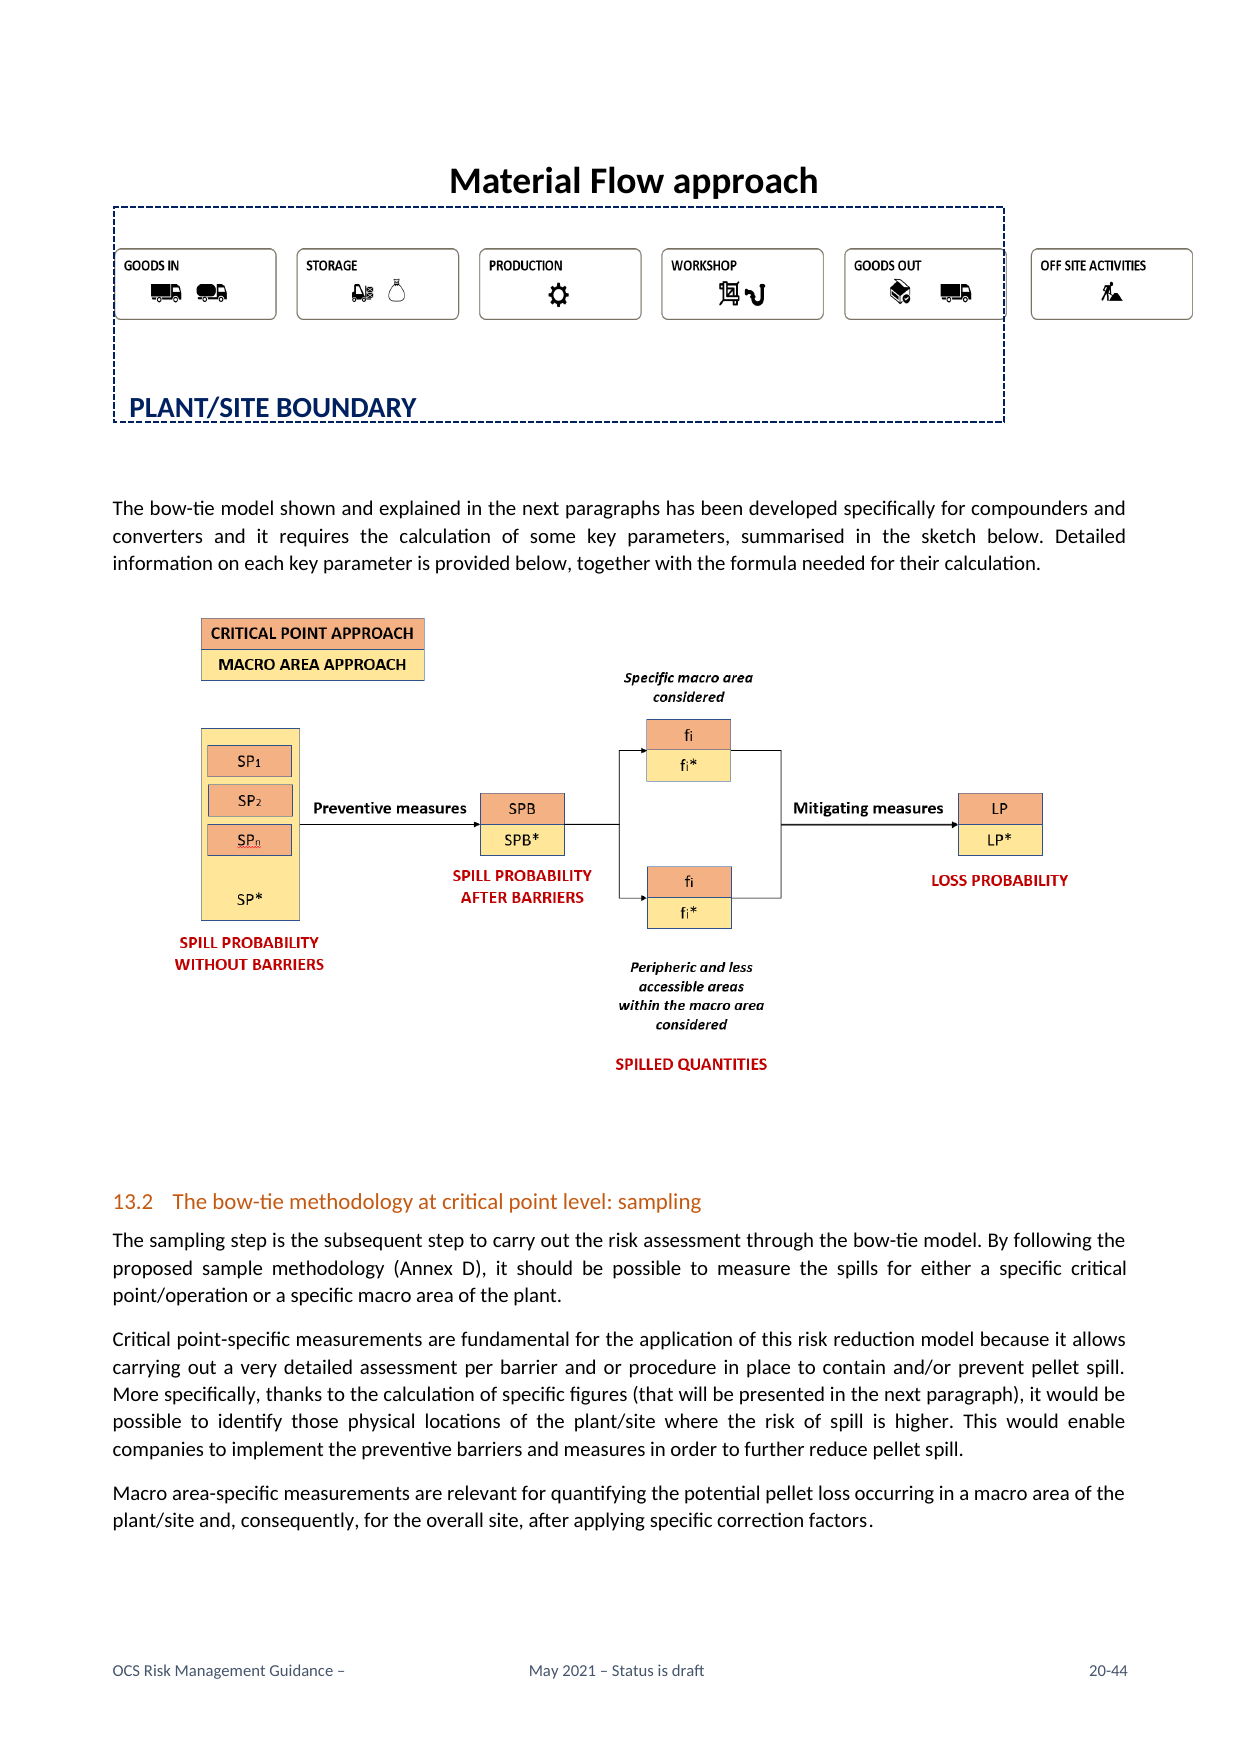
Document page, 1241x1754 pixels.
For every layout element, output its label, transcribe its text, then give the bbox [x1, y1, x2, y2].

picture [114, 248, 1193, 320]
text The bow-tie model shown and explained in the next paragraphs has been developed specifically for compounders and converters and it requires the calculation of some key parameters, summarised in the sketch below. Detailed information on each key parameter is provided below, together with the formula needed for their calculation. [112, 496, 1128, 576]
text Macro area-specific measurements are relevant for quantifying the potential pellet loss occurring in a macro area of the plant/site and, consequently, for the overall site, after applying specific correction factors. [112, 1480, 1128, 1533]
text The sampling step is the subsequent step to carry out the risk assessment through the bow-tie model. By following the proposed sample methodology (Annex D), it should be possible to measure the spills for either a specific critical point/operation or a specific macro area of the plant. [112, 1228, 1128, 1308]
picture [166, 594, 1074, 1081]
subtitle The bow-tie methodology at critical point level: sampling [112, 1187, 1128, 1215]
text Critical point-specific measurements are fundamental for the application of this risk reduction model because it allows carrying out a very detailed assessment per barrier and or procedure in place to contain and/or prevent pellet spill. More specifically, thanks to the calculation of specific figures (that will be presented in the next paragraph), it would be possible to identify those physical locations of the plant/site where the risk of spill is higher. This would enable companies to implement the preventive barriers and measures in order to further reduce pellet spill. [112, 1326, 1128, 1461]
